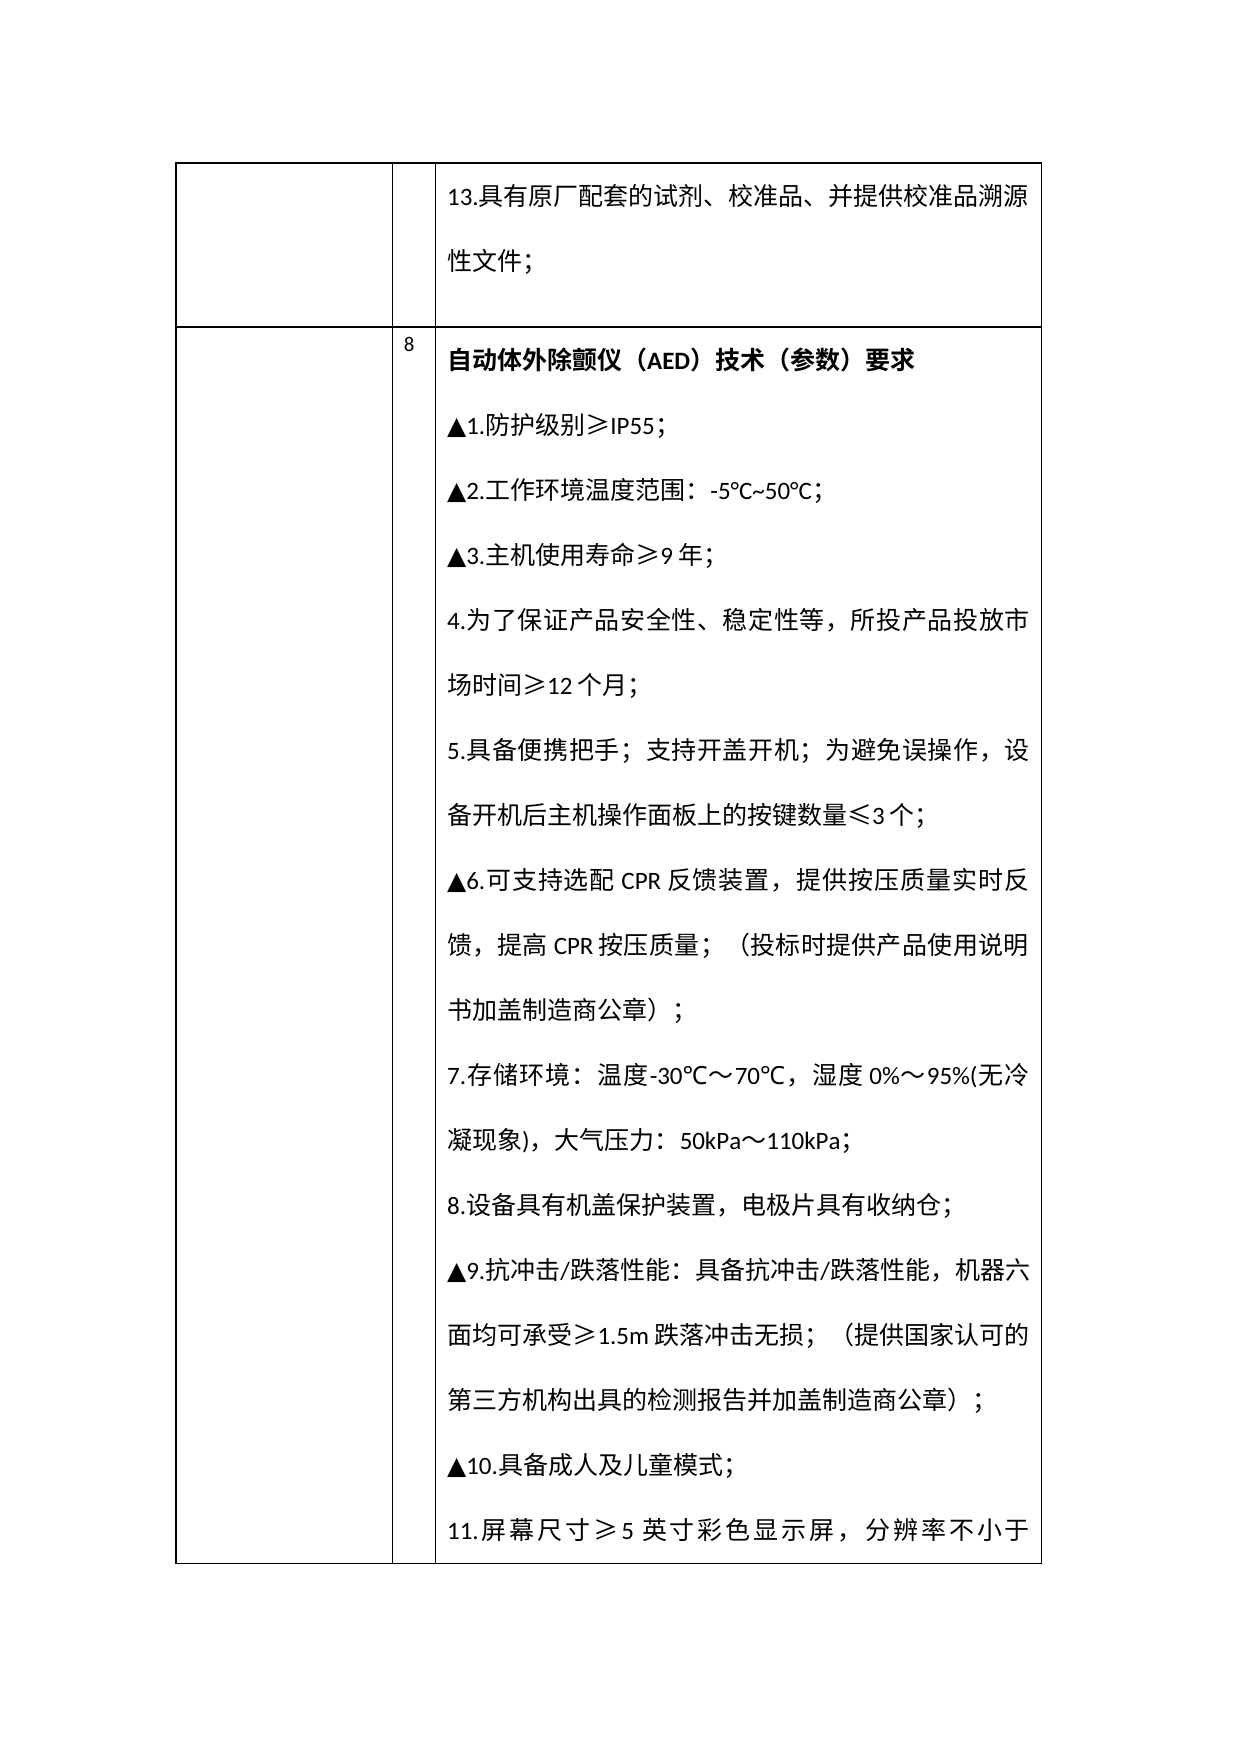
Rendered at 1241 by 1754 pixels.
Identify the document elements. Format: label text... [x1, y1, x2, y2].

table_cell 8 [393, 328, 435, 1563]
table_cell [436, 328, 1041, 1563]
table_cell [436, 164, 1041, 326]
table_cell [177, 328, 392, 1563]
table_cell 7 [393, 164, 435, 326]
table_cell [177, 164, 392, 326]
